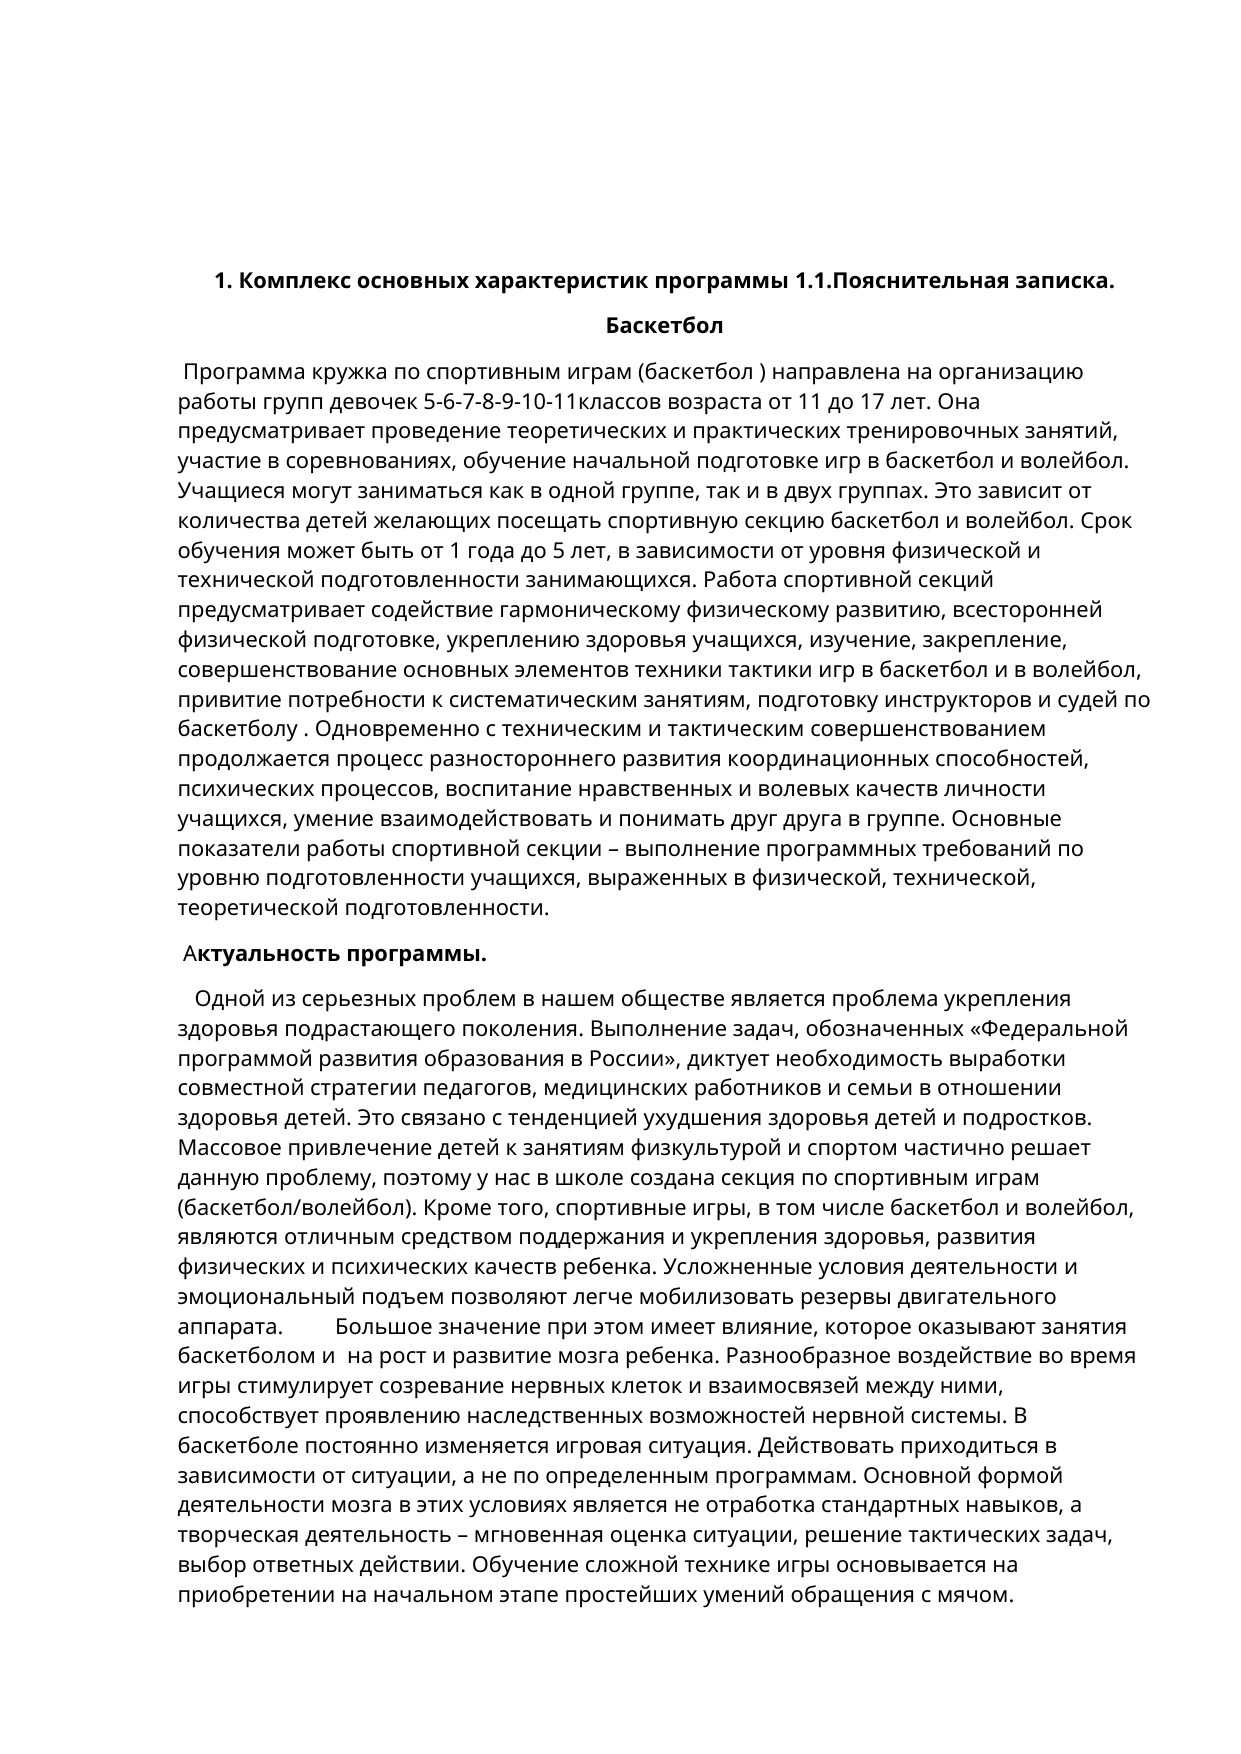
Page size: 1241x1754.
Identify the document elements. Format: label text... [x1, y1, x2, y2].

text Актуальность программы. [177, 937, 1152, 967]
text Баскетбол [177, 310, 1152, 340]
text 1. Комплекс основных характеристик программы 1.1.Пояснительная записка. [177, 265, 1152, 295]
text Программа кружка по спортивным играм (баскетбол ) направлена на организацию работы групп девочек 5-6-7-8-9-10-11классов возраста от 11 до 17 лет. Она предусматривает проведение теоретических и практических тренировочных занятий, участие в соревнованиях, обучение начальной подготовке игр в баскетбол и волейбол. Учащиеся могут заниматься как в одной группе, так и в двух группах. Это зависит от количества детей желающих посещать спортивную секцию баскетбол и волейбол. Срок обучения может быть от 1 года до 5 лет, в зависимости от уровня физической и технической подготовленности занимающихся. Работа спортивной секций предусматривает содействие гармоническому физическому развитию, всесторонней физической подготовке, укреплению здоровья учащихся, изучение, закрепление, совершенствование основных элементов техники тактики игр в баскетбол и в волейбол, привитие потребности к систематическим занятиям, подготовку инструкторов и судей по баскетболу . Одновременно с техническим и тактическим совершенствованием продолжается процесс разностороннего развития координационных способностей, психических процессов, воспитание нравственных и волевых качеств личности учащихся, умение взаимодействовать и понимать друг друга в группе. Основные показатели работы спортивной секции – выполнение программных требований по уровню подготовленности учащихся, выраженных в физической, технической, теоретической подготовленности. [177, 356, 1152, 922]
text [177, 983, 1152, 1608]
